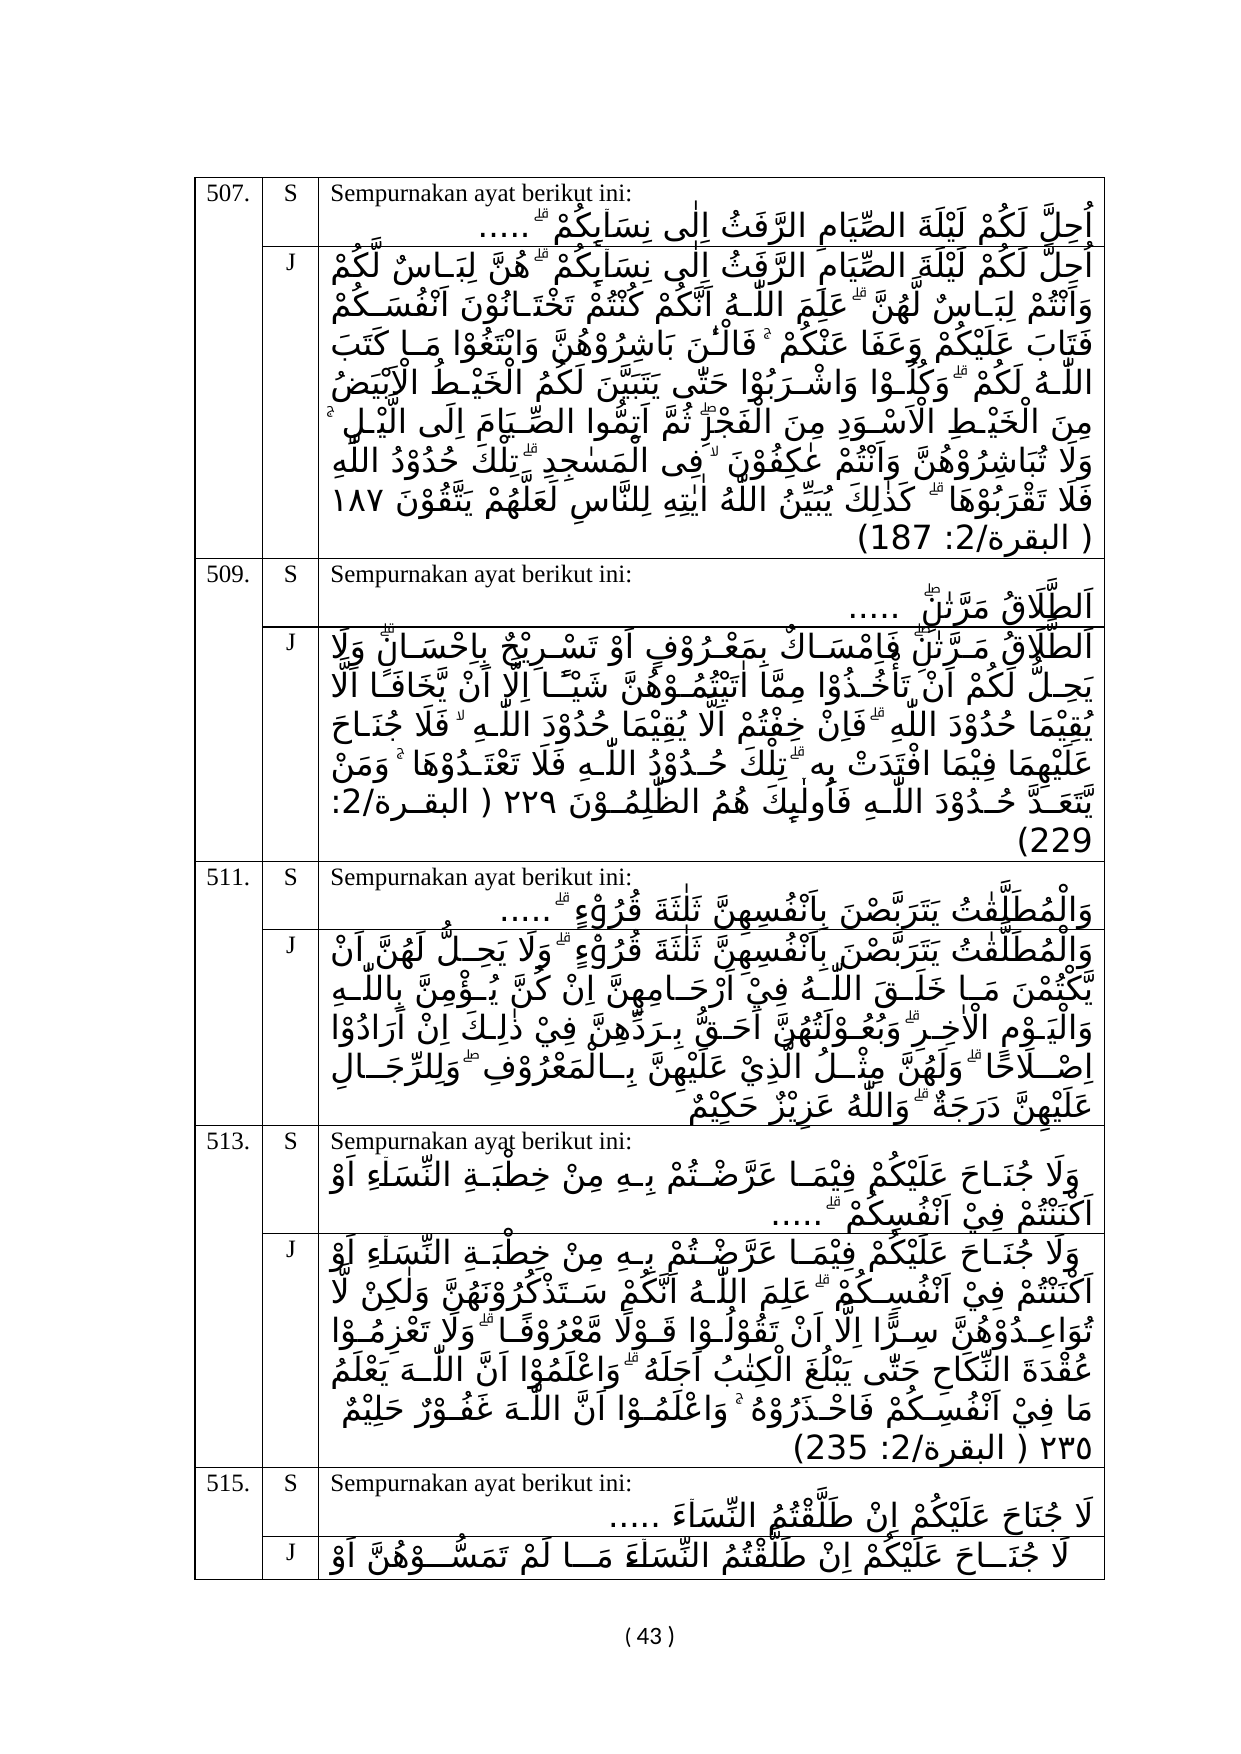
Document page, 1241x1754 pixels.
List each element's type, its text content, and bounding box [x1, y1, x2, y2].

table_cell [196, 559, 262, 861]
table_cell [196, 178, 262, 558]
table_cell Sempurnakan ayat berikut ini: لَا جُنَاحَ عَلَيْكُمْ اِنْ طَلَّقْتُمُ النِّسَاۤءَ ..... [319, 1468, 1104, 1536]
table_cell [196, 862, 262, 1125]
table_cell S [263, 1126, 318, 1233]
table_cell J [263, 1537, 318, 1579]
table_cell S [263, 559, 318, 626]
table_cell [319, 1537, 1104, 1579]
table_cell اُحِلَّ لَكُمْ لَيْلَةَ الصِّيَامِ الرَّفَثُ اِلٰى نِسَاۤىِٕكُمْ ۗ هُنَّ لِبَاسٌ لَّكُمْ وَاَنْتُمْ لِبَاسٌ لَّهُنَّ ۗ عَلِمَ اللّٰهُ اَنَّكُمْ كُنْتُمْ تَخْتَانُوْنَ اَنْفُسَكُمْ فَتَابَ عَلَيْكُمْ وَعَفَا عَنْكُمْ ۚ فَالْـٰٔنَ بَاشِرُوْهُنَّ وَابْتَغُوْا مَا كَتَبَ اللّٰهُ لَكُمْ ۗ وَكُلُوْا وَاشْرَبُوْا حَتّٰى يَتَبَيَّنَ لَكُمُ الْخَيْطُ الْاَبْيَضُ مِنَ الْخَيْطِ الْاَسْوَدِ مِنَ الْفَجْرِۖ ثُمَّ اَتِمُّوا الصِّيَامَ اِلَى الَّيْلِ ۚ وَلَا تُبَاشِرُوْهُنَّ وَاَنْتُمْ عٰكِفُوْنَ ۙ فِى الْمَسٰجِدِ ۗ تِلْكَ حُدُوْدُ اللّٰهِ فَلَا تَقْرَبُوْهَا ۗ كَذٰلِكَ يُبَيِّنُ اللّٰهُ اٰيٰتِهِ لِلنَّاسِ لَعَلَّهُمْ يَتَّقُوْنَ ١٨٧ ( البقرة/2: 187) [319, 247, 1104, 558]
table_cell J [263, 1234, 318, 1467]
table_cell اَلطَّلَاقُ مَرَّتٰنِۖ فَاِمْسَاكٌ بِمَعْرُوْفٍ اَوْ تَسْرِيْحٌ بِاِحْسَانٍۗ وَلَا يَحِلُّ لَكُمْ اَنْ تَأْخُذُوْا مِمَّا اٰتَيْتُمُوْهُنَّ شَيْـًٔا اِلَّا اَنْ يَّخَافَا اَلَّا يُقِيْمَا حُدُوْدَ اللّٰهِ ۗ فَاِنْ خِفْتُمْ اَلَّا يُقِيْمَا حُدُوْدَ اللّٰهِ ۙ فَلَا جُنَاحَ عَلَيْهِمَا فِيْمَا افْتَدَتْ بِه ۗ تِلْكَ حُدُوْدُ اللّٰهِ فَلَا تَعْتَدُوْهَا ۚ وَمَنْ يَّتَعَدَّ حُدُوْدَ اللّٰهِ فَاُولٰۤىِٕكَ هُمُ الظّٰلِمُوْنَ ٢٢٩ ( البقرة/2: 229) [319, 628, 1104, 861]
table_cell [196, 1126, 262, 1467]
table_cell J [263, 628, 318, 861]
table_cell وَالْمُطَلَّقٰتُ يَتَرَبَّصْنَ بِاَنْفُسِهِنَّ ثَلٰثَةَ قُرُوْۤءٍ ۗ وَلَا يَحِلُّ لَهُنَّ اَنْ يَّكْتُمْنَ مَا خَلَقَ اللّٰهُ فِيْ اَرْحَامِهِنَّ اِنْ كُنَّ يُؤْمِنَّ بِاللّٰهِ وَالْيَوْمِ الْاٰخِرِۗ وَبُعُوْلَتُهُنَّ اَحَقُّ بِرَدِّهِنَّ فِيْ ذٰلِكَ اِنْ اَرَادُوْا اِصْلَاحًا ۗ وَلَهُنَّ مِثْلُ الَّذِيْ عَلَيْهِنَّ بِالْمَعْرُوْفِ ۖ وَلِلرِّجَالِ عَلَيْهِنَّ دَرَجَةٌ ۗ وَاللّٰهُ عَزِيْزٌ حَكِيْمٌ [319, 930, 1104, 1125]
table_cell Sempurnakan ayat berikut ini: اُحِلَّ لَكُمْ لَيْلَةَ الصِّيَامِ الرَّفَثُ اِلٰى نِسَاۤىِٕكُمْ ۗ ..... [319, 178, 1104, 246]
table_cell Sempurnakan ayat berikut ini: اَلطَّلَاقُ مَرَّتٰنِۖ ..... [319, 559, 1104, 626]
table_cell S [263, 1468, 318, 1536]
table_cell Sempurnakan ayat berikut ini: وَلَا جُنَاحَ عَلَيْكُمْ فِيْمَا عَرَّضْتُمْ بِهِ مِنْ خِطْبَةِ النِّسَاۤءِ اَوْ اَكْنَنْتُمْ فِيْ اَنْفُسِكُمْ ۗ ..... [319, 1126, 1104, 1233]
table_cell Sempurnakan ayat berikut ini: وَالْمُطَلَّقٰتُ يَتَرَبَّصْنَ بِاَنْفُسِهِنَّ ثَلٰثَةَ قُرُوْۤءٍ ۗ ..... [319, 862, 1104, 929]
table_cell وَلَا جُنَاحَ عَلَيْكُمْ فِيْمَا عَرَّضْتُمْ بِهِ مِنْ خِطْبَةِ النِّسَاۤءِ اَوْ اَكْنَنْتُمْ فِيْ اَنْفُسِكُمْ ۗ عَلِمَ اللّٰهُ اَنَّكُمْ سَتَذْكُرُوْنَهُنَّ وَلٰكِنْ لَّا تُوَاعِدُوْهُنَّ سِرًّا اِلَّا اَنْ تَقُوْلُوْا قَوْلًا مَّعْرُوْفًا ۗ وَلَا تَعْزِمُوْا عُقْدَةَ النِّكَاحِ حَتّٰى يَبْلُغَ الْكِتٰبُ اَجَلَهُ ۗ وَاعْلَمُوْا اَنَّ اللّٰهَ يَعْلَمُ مَا فِيْ اَنْفُسِكُمْ فَاحْذَرُوْهُ ۚ وَاعْلَمُوْا اَنَّ اللّٰهَ غَفُوْرٌ حَلِيْمٌ ࣖ ٢٣٥ ( البقرة/2: 235) [319, 1234, 1104, 1467]
table_cell S [263, 178, 318, 246]
table_cell S [263, 862, 318, 929]
table_cell J [263, 247, 318, 558]
table_cell [196, 1468, 262, 1579]
table_cell J [263, 930, 318, 1125]
